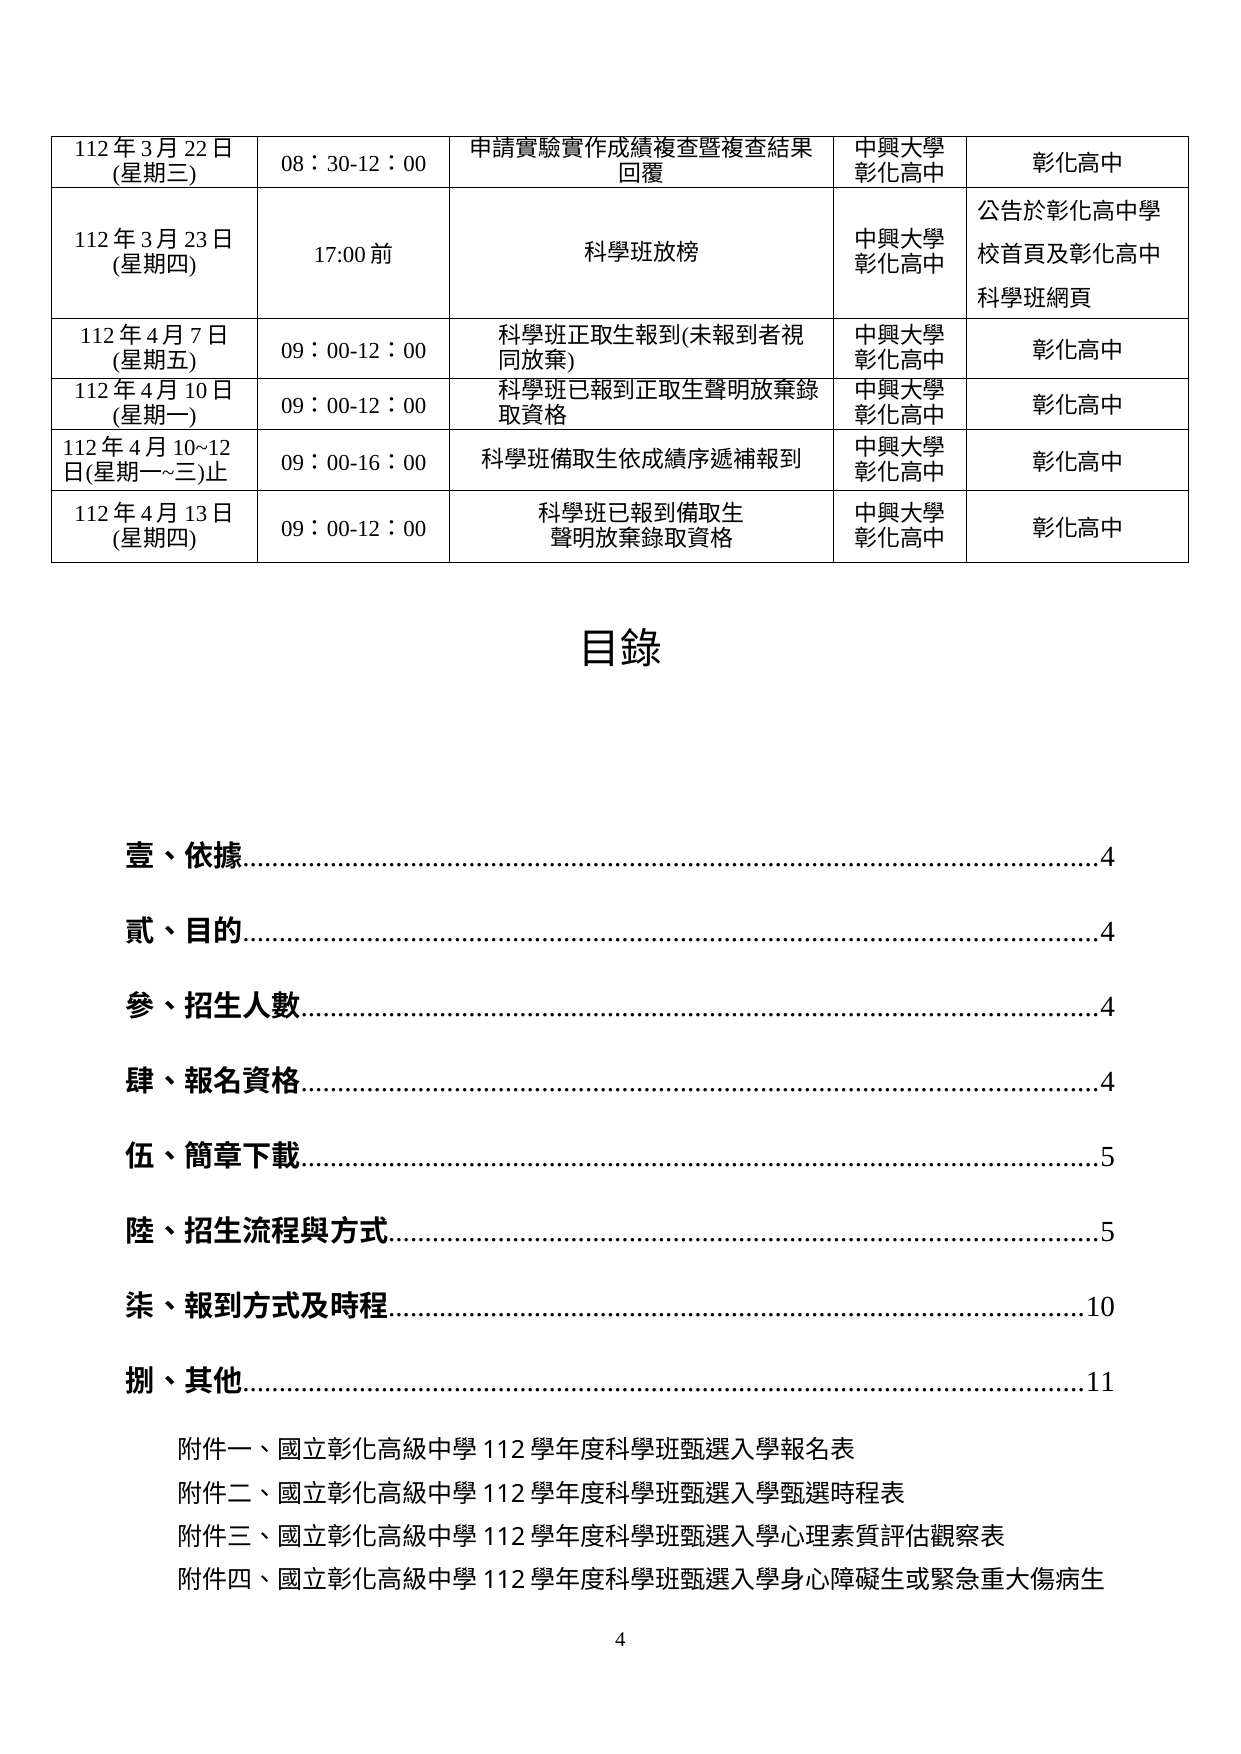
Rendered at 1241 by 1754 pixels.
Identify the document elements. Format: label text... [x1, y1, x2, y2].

table_cell 09：00-12：00 [258, 379, 449, 429]
table_cell 申請實驗實作成績複查暨複查結果回覆 [450, 137, 833, 187]
table_cell 科學班已報到備取生 聲明放棄錄取資格 [450, 491, 833, 562]
table_cell 科學班備取生依成績序遞補報到 [450, 430, 833, 490]
table_cell 中興大學 彰化高中 [834, 379, 966, 429]
table_cell 科學班已報到正取生聲明放棄錄取資格 [450, 379, 833, 429]
table_cell 09：00-16：00 [258, 430, 449, 490]
table_cell 112年4月10~12日(星期一~三)止 [52, 430, 257, 490]
text 目錄 [118, 602, 1122, 688]
table_cell 彰化高中 [967, 319, 1188, 378]
table_cell 中興大學 彰化高中 [834, 319, 966, 378]
table_cell 112年4月7日 (星期五) [52, 319, 257, 378]
table_cell 科學班正取生報到(未報到者視同放棄) [450, 319, 833, 378]
table_cell 09：00-12：00 [258, 319, 449, 378]
table_cell 科學班放榜 [450, 188, 833, 318]
table_cell 彰化高中 [967, 137, 1188, 187]
table_cell 公告於彰化高中學校首頁及彰化高中科學班網頁 [967, 188, 1188, 318]
table_cell 08：30-12：00 [258, 137, 449, 187]
table_cell 中興大學 彰化高中 [834, 491, 966, 562]
table_cell 112年4月10日 (星期一) [52, 379, 257, 429]
table_cell 112年3月22日 (星期三) [52, 137, 257, 187]
table_cell 112年3月23日 (星期四) [52, 188, 257, 318]
table_cell 彰化高中 [967, 379, 1188, 429]
table_cell 112年4月13日 (星期四) [52, 491, 257, 562]
table_cell 中興大學 彰化高中 [834, 430, 966, 490]
table_cell 彰化高中 [967, 491, 1188, 562]
table_cell 中興大學 彰化高中 [834, 137, 966, 187]
table_cell 09：00-12：00 [258, 491, 449, 562]
table_cell 中興大學 彰化高中 [834, 188, 966, 318]
table_cell 17:00前 [258, 188, 449, 318]
table_cell 彰化高中 [967, 430, 1188, 490]
